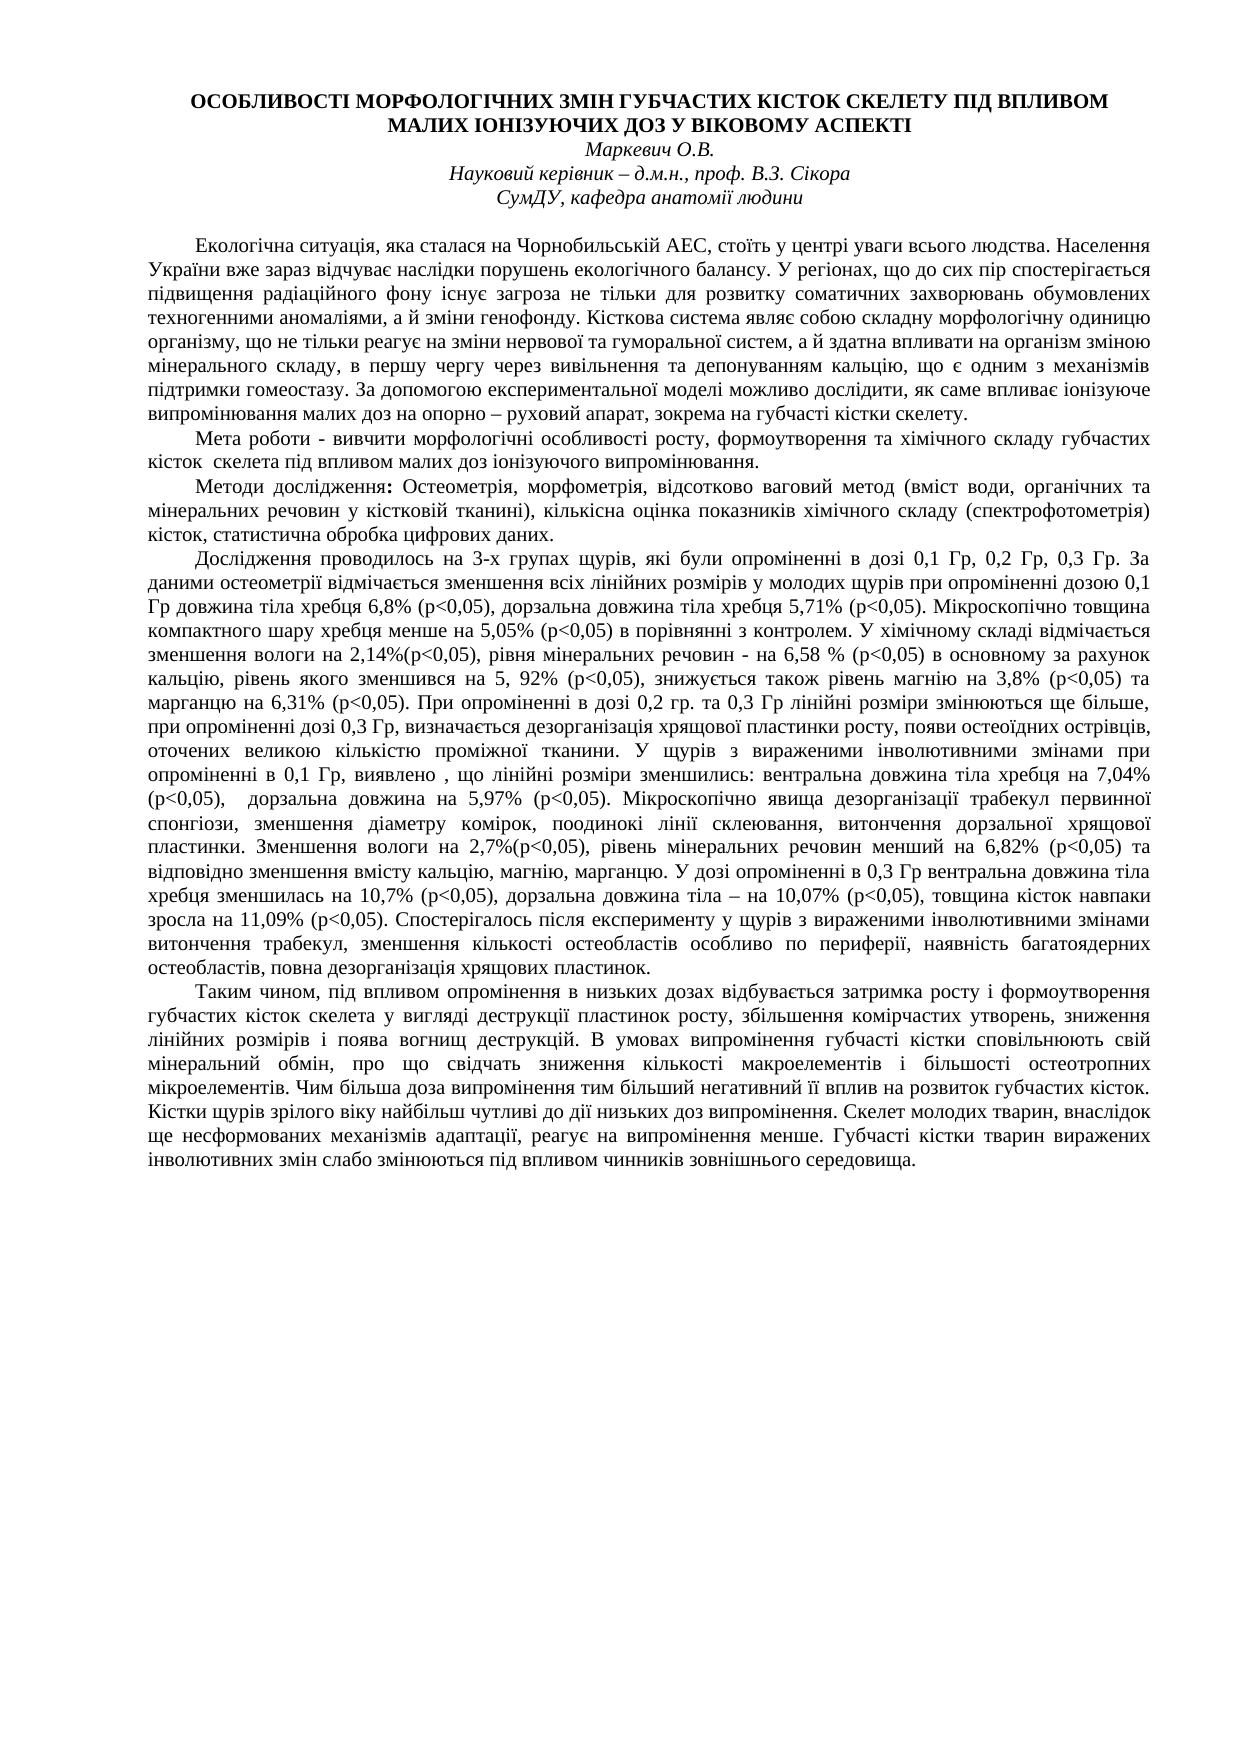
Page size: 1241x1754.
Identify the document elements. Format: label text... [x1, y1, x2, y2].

text Дослідження проводилось на 3-х групах щурів, які були опроміненні в дозі 0,1 Гр, 0,2 Гр, 0,3 Гр. За даними остеометрії відмічається зменшення всіх лінійних розмірів у молодих щурів при опроміненні дозою 0,1 Гр довжина тіла хребця 6,8% (р<0,05), дорзальна довжина тіла хребця 5,71% (р<0,05). Мікроскопічно товщина компактного шару хребця менше на 5,05% (р<0,05) в порівнянні з контролем. У хімічному складі відмічається зменшення вологи на 2,14%(р<0,05), рівня мінеральних речовин - на 6,58 % (р<0,05) в основному за рахунок кальцію, рівень якого зменшився на 5, 92% (р<0,05), знижується також рівень магнію на 3,8% (р<0,05) та марганцю на 6,31% (р<0,05). При опроміненні в дозі 0,2 гр. та 0,3 Гр лінійні розміри змінюються ще більше, при опроміненні дозі 0,3 Гр, визначається дезорганізація хрящової пластинки росту, появи остеоїдних острівців, оточених великою кількістю проміжної тканини. У щурів з вираженими інволютивними змінами при опроміненні в 0,1 Гр, виявлено , що лінійні розміри зменшились: вентральна довжина тіла хребця на 7,04% (р<0,05), дорзальна довжина на 5,97% (р<0,05). Мікроскопічно явища дезорганізації трабекул первинної спонгіози, зменшення діаметру комірок, поодинокі лінії склеювання, витончення дорзальної хрящової пластинки. Зменшення вологи на 2,7%(р<0,05), рівень мінеральних речовин менший на 6,82% (р<0,05) та відповідно зменшення вмісту кальцію, магнію, марганцю. У дозі опроміненні в 0,3 Гр вентральна довжина тіла хребця зменшилась на 10,7% (р<0,05), дорзальна довжина тіла – на 10,07% (р<0,05), товщина кісток навпаки зросла на 11,09% (р<0,05). Спостерігалось після експерименту у щурів з вираженими інволютивними змінами витончення трабекул, зменшення кількості остеобластів особливо по периферії, наявність багатоядерних остеобластів, повна дезорганізація хрящових пластинок. [148, 546, 1152, 979]
text Мета роботи - вивчити морфологічні особливості росту, формоутворення та хімічного складу губчастих кісток скелета під впливом малих доз іонізуючого випромінювання. [148, 425, 1152, 473]
text ОСОБЛИВОСТІ МОРФОЛОГІЧНИХ ЗМІН ГУБЧАСТИХ КІСТОК СКЕЛЕТУ ПІД ВПЛИВОМ МАЛИХ ІОНІЗУЮЧИХ ДОЗ У ВІКОВОМУ АСПЕКТІ [148, 88, 1152, 137]
text Екологічна ситуація, яка сталася на Чорнобильській АЕС, стоїть у центрі уваги всього людства. Населення України вже зараз відчуває наслідки порушень екологічного балансу. У регіонах, що до сих пір спостерігається підвищення радіаційного фону існує загроза не тільки для розвитку соматичних захворювань обумовлених техногенними аномаліями, а й зміни генофонду. Кісткова система являє собою складну морфологічну одиницю організму, що не тільки реагує на зміни нервової та гуморальної систем, а й здатна впливати на організм зміною мінерального складу, в першу чергу через вивільнення та депонуванням кальцію, що є одним з механізмів підтримки гомеостазу. За допомогою експериментальної моделі можливо дослідити, як саме впливає іонізуюче випромінювання малих доз на опорно – руховий апарат, зокрема на губчасті кістки скелету. [148, 233, 1152, 425]
text СумДУ, кафедра анатомії людини [148, 185, 1152, 209]
text Маркевич О.В. [148, 137, 1152, 161]
text Науковий керівник – д.м.н., проф. В.З. Сікора [148, 161, 1152, 185]
text Таким чином, під впливом опромінення в низьких дозах відбувається затримка росту і формоутворення губчастих кісток скелета у вигляді деструкції пластинок росту, збільшення комірчастих утворень, зниження лінійних розмірів і поява вогнищ деструкцій. В умовах випромінення губчасті кістки сповільнюють свій мінеральний обмін, про що свідчать зниження кількості макроелементів і більшості остеотропних мікроелементів. Чим більша доза випромінення тим більший негативний її вплив на розвиток губчастих кісток. Кістки щурів зрілого віку найбільш чутливі до дії низьких доз випромінення. Скелет молодих тварин, внаслідок ще несформованих механізмів адаптації, реагує на випромінення менше. Губчасті кістки тварин виражених інволютивних змін слабо змінюються під впливом чинників зовнішнього середовища. [148, 979, 1152, 1171]
text Методи дослідження: Остеометрія, морфометрія, відсотково ваговий метод (вміст води, органічних та мінеральних речовин у кістковій тканині), кількісна оцінка показників хімічного складу (спектрофотометрія) кісток, статистична обробка цифрових даних. [148, 473, 1152, 546]
